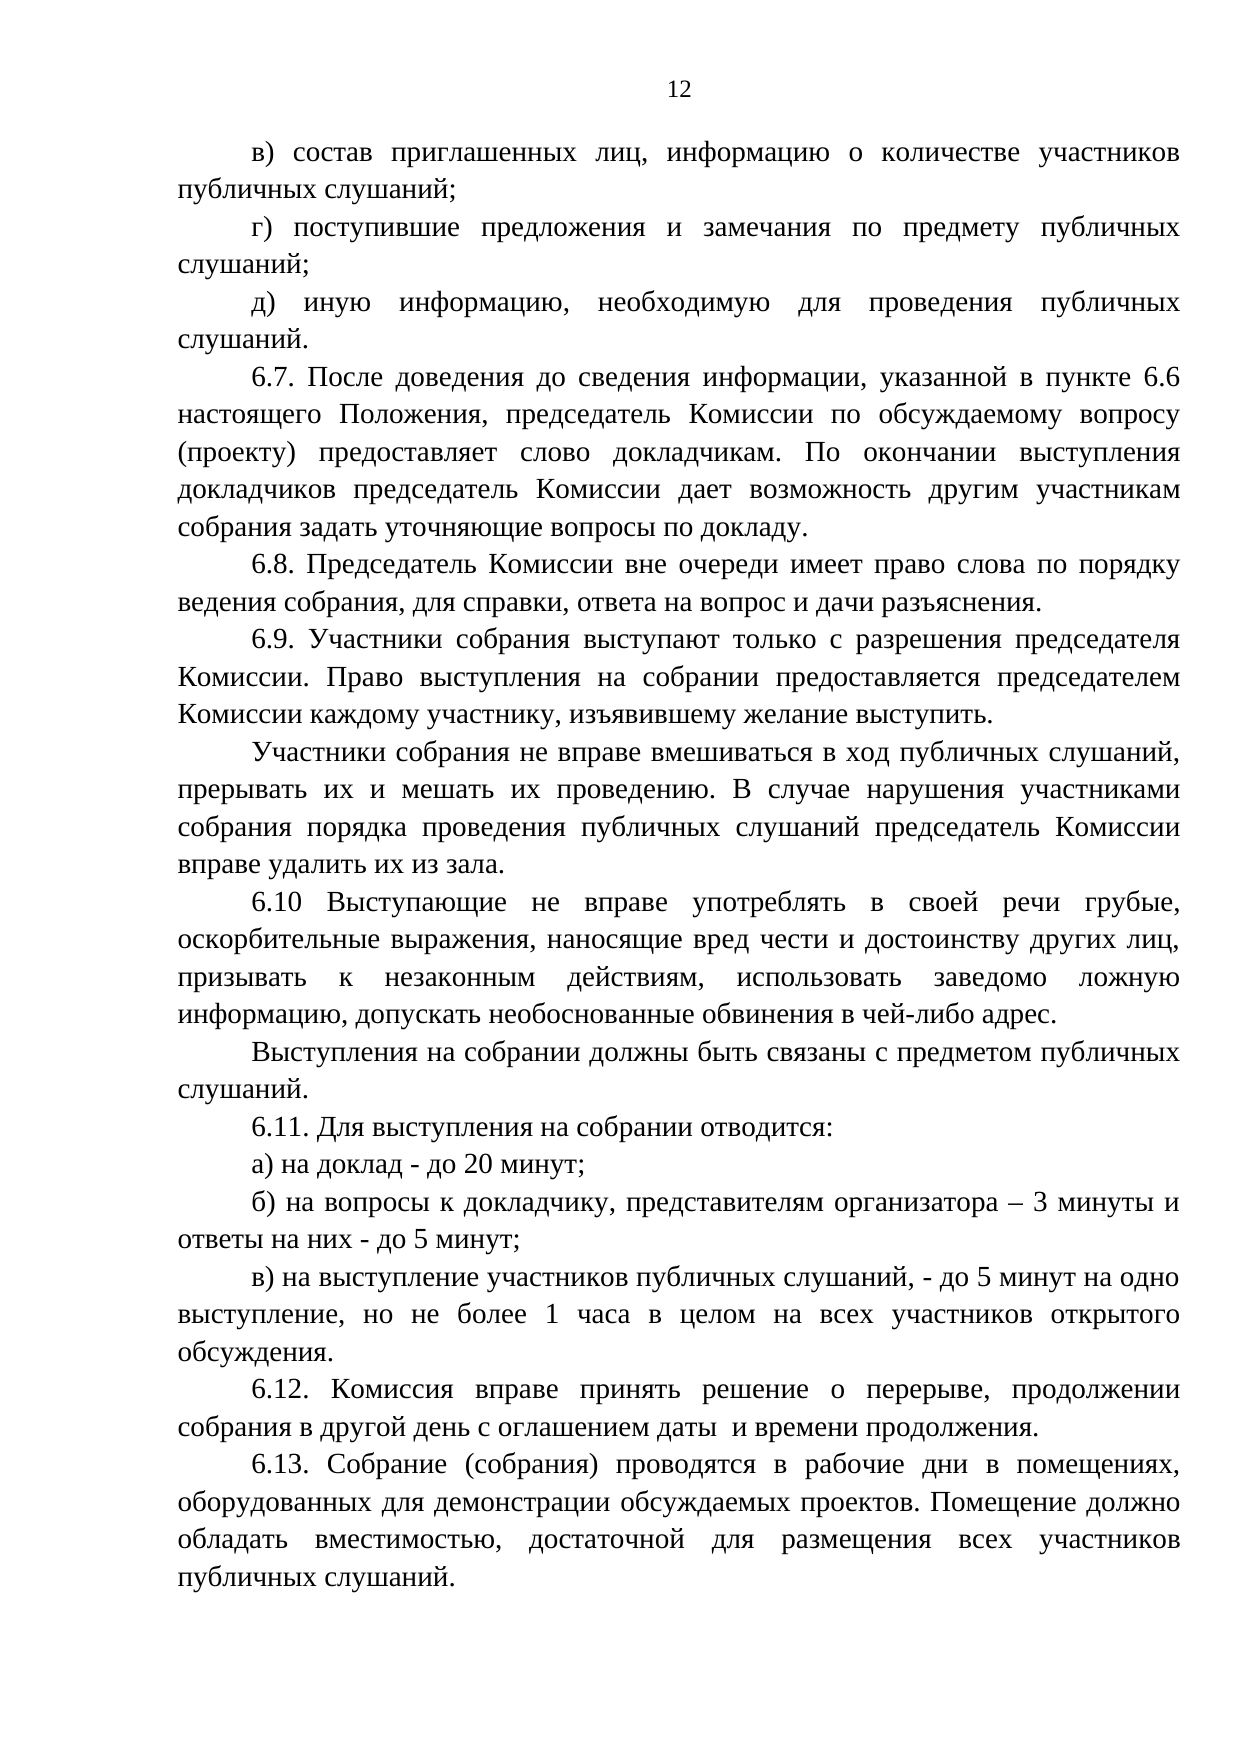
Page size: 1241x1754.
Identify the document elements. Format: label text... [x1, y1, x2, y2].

text 6.7. После доведения до сведения информации, указанной в пункте 6.6 настоящего Положения, председатель Комиссии по обсуждаемому вопросу (проекту) предоставляет слово докладчикам. По окончании выступления докладчиков председатель Комиссии дает возможность другим участникам собрания задать уточняющие вопросы по докладу. [177, 356, 1181, 544]
text 6.13. Собрание (собрания) проводятся в рабочие дни в помещениях, оборудованных для демонстрации обсуждаемых проектов. Помещение должно обладать вместимостью, достаточной для размещения всех участников публичных слушаний. [177, 1444, 1181, 1594]
text г) поступившие предложения и замечания по предмету публичных слушаний; [177, 206, 1181, 281]
text 6.12. Комиссия вправе принять решение о перерыве, продолжении собрания в другой день с оглашением даты и времени продолжения. [177, 1369, 1181, 1444]
text в) состав приглашенных лиц, информацию о количестве участников публичных слушаний; [177, 131, 1181, 206]
text в) на выступление участников публичных слушаний, - до 5 минут на одно выступление, но не более 1 часа в целом на всех участников открытого обсуждения. [177, 1256, 1181, 1369]
text б) на вопросы к докладчику, представителям организатора – 3 минуты и ответы на них - до 5 минут; [177, 1181, 1181, 1256]
text 6.9. Участники собрания выступают только с разрешения председателя Комиссии. Право выступления на собрании предоставляется председателем Комиссии каждому участнику, изъявившему желание выступить. [177, 619, 1181, 731]
text д) иную информацию, необходимую для проведения публичных слушаний. [177, 281, 1181, 356]
text а) на доклад - до 20 минут; [177, 1144, 1181, 1181]
text 6.11. Для выступления на собрании отводится: [177, 1106, 1181, 1144]
text 6.8. Председатель Комиссии вне очереди имеет право слова по порядку ведения собрания, для справки, ответа на вопрос и дачи разъяснения. [177, 544, 1181, 619]
text 6.10 Выступающие не вправе употреблять в своей речи грубые, оскорбительные выражения, наносящие вред чести и достоинству других лиц, призывать к незаконным действиям, использовать заведомо ложную информацию, допускать необоснованные обвинения в чей-либо адрес. [177, 881, 1181, 1031]
text Выступления на собрании должны быть связаны с предметом публичных слушаний. [177, 1031, 1181, 1106]
text Участники собрания не вправе вмешиваться в ход публичных слушаний, прерывать их и мешать их проведению. В случае нарушения участниками собрания порядка проведения публичных слушаний председатель Комиссии вправе удалить их из зала. [177, 731, 1181, 881]
